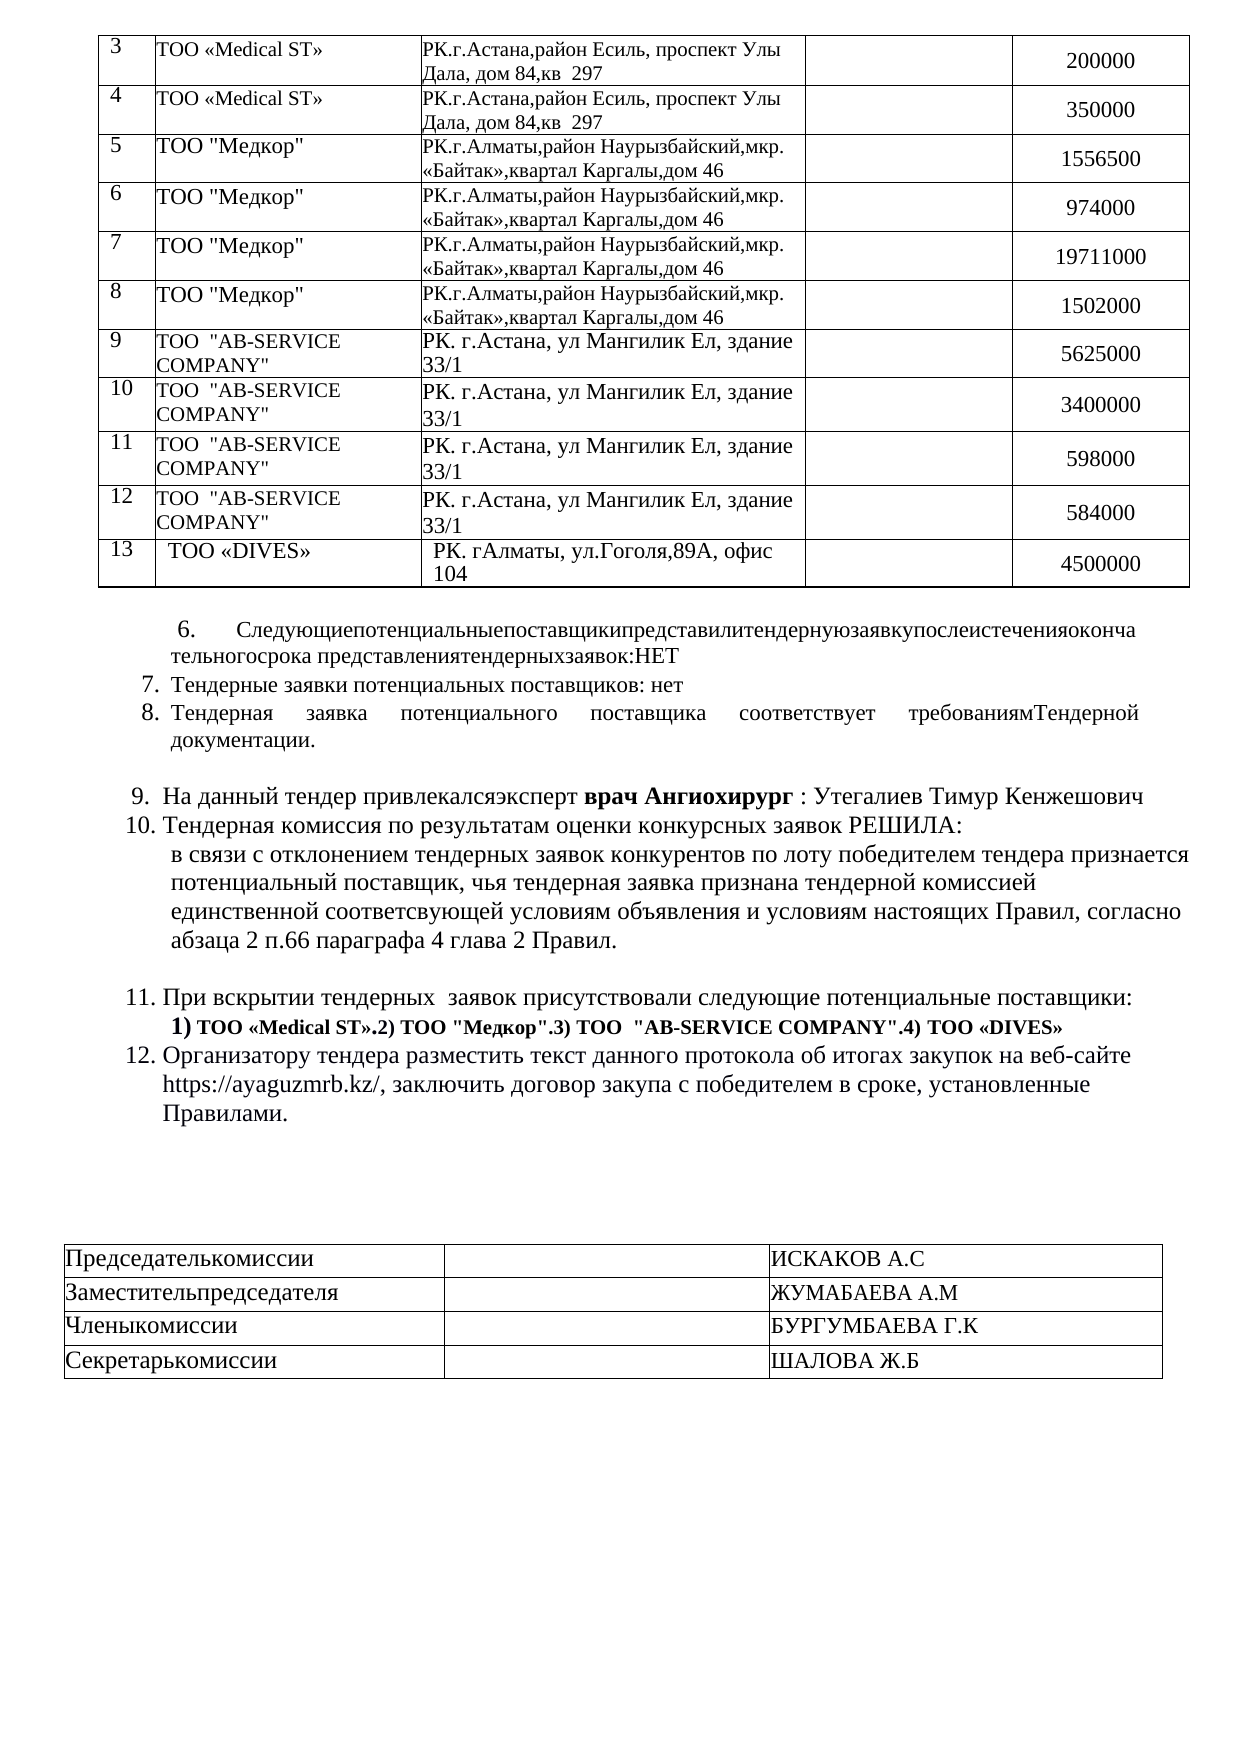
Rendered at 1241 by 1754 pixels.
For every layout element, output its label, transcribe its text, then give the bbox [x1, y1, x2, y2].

table_cell [806, 486, 1012, 538]
table_cell 7 [99, 232, 155, 280]
table_cell 19711000 [1013, 232, 1189, 280]
table_cell ТОО «Medical ST» [156, 36, 421, 84]
table_cell [806, 86, 1012, 134]
table_cell 5625000 [1013, 330, 1189, 377]
table_cell РК. г.Астана, ул Мангилик Ел, здание 33/1 [422, 432, 805, 485]
table_cell ШАЛОВА Ж.Б [770, 1346, 1162, 1378]
text Правилами. [37, 1099, 1190, 1127]
table_cell 584000 [1013, 486, 1189, 538]
table_header Председателькомиссии [65, 1245, 444, 1277]
table_cell ТОО "AB-SERVICE COMPANY" [156, 432, 421, 485]
table_cell 11 [99, 432, 155, 485]
table_cell [806, 378, 1012, 431]
table_cell Заместительпредседателя [65, 1278, 444, 1311]
table_cell 12 [99, 486, 155, 538]
table_cell ТОО «DIVES» [156, 540, 421, 586]
table_cell РК. гАлматы, ул.Гоголя,89А, офис 104 [422, 540, 805, 586]
table_cell ТОО "AB-SERVICE COMPANY" [156, 486, 421, 538]
table_cell [445, 1278, 769, 1311]
table_cell ТОО "Медкор" [156, 183, 421, 231]
table_cell 598000 [1013, 432, 1189, 485]
table_cell РК.г.Алматы,район Наурызбайский,мкр. «Байтак»,квартал Каргалы,дом 46 [422, 183, 805, 231]
table_cell ТОО "Медкор" [156, 135, 421, 182]
table_header [445, 1245, 769, 1277]
list Следующиепотенциальныепоставщикипредставилитендернуюзаявкупослеистеченияокончательногосрока представлениятендерныхзаявок:НЕТ [171, 615, 1140, 669]
table_header ИСКАКОВ А.С [770, 1245, 1162, 1277]
table_cell 1502000 [1013, 281, 1189, 329]
table_cell 3 [99, 36, 155, 84]
table_cell [806, 135, 1012, 182]
table_cell РК. г.Астана, ул Мангилик Ел, здание 33/1 [422, 486, 805, 538]
table_cell [806, 540, 1012, 586]
list в связи с отклонением тендерных заявок конкурентов по лоту победителем тендера признается потенциальный поставщик, чья тендерная заявка признана тендерной комиссией единственной соответсвующей условиям объявления и условиям настоящих Правил, согласно абзаца 2 п.66 параграфа 4 глава 2 Правил. [171, 839, 1190, 954]
table_cell ТОО "Медкор" [156, 281, 421, 329]
table_cell РК. г.Астана, ул Мангилик Ел, здание 33/1 [422, 378, 805, 431]
table_cell 4500000 [1013, 540, 1189, 586]
table_cell 3400000 [1013, 378, 1189, 431]
table_cell РК.г.Алматы,район Наурызбайский,мкр. «Байтак»,квартал Каргалы,дом 46 [422, 135, 805, 182]
text 9. На данный тендер привлекалсяэксперт врач Ангиохирург : Утегалиев Тимур Кенжешович [37, 781, 1190, 810]
table_cell 1556500 [1013, 135, 1189, 182]
table_cell 200000 [1013, 36, 1189, 84]
text 11. При вскрытии тендерных заявок присутствовали следующие потенциальные поставщики: [37, 982, 1190, 1011]
table_cell ЖУМАБАЕВА А.М [770, 1278, 1162, 1311]
table_cell РК. г.Астана, ул Мангилик Ел, здание 33/1 [422, 330, 805, 377]
table_cell [806, 432, 1012, 485]
table_cell [806, 232, 1012, 280]
text 1) ТОО «Medical ST».2) ТОО "Медкор".3) ТОО "AB-SERVICE COMPANY".4) ТОО «DIVES» [171, 1012, 1190, 1040]
table_cell [806, 36, 1012, 84]
text 10. Тендерная комиссия по результатам оценки конкурсных заявок РЕШИЛА: [37, 810, 1190, 839]
table_cell 10 [99, 378, 155, 431]
list Тендерные заявки потенциальных поставщиков: нет [141, 669, 1140, 697]
table_cell [445, 1346, 769, 1378]
table_cell ТОО "AB-SERVICE COMPANY" [156, 330, 421, 377]
table_cell 350000 [1013, 86, 1189, 134]
table_cell 8 [99, 281, 155, 329]
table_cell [422, 86, 805, 134]
list Тендерная заявка потенциального поставщика соответствует требованиямТендерной документации. [141, 697, 1140, 752]
table_cell 4 [99, 86, 155, 134]
table_cell 5 [99, 135, 155, 182]
table_cell РК.г.Алматы,район Наурызбайский,мкр. «Байтак»,квартал Каргалы,дом 46 [422, 232, 805, 280]
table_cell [422, 36, 805, 84]
table_cell БУРГУМБАЕВА Г.К [770, 1312, 1162, 1344]
table_cell 9 [99, 330, 155, 377]
table_cell [806, 183, 1012, 231]
table_cell 6 [99, 183, 155, 231]
table_cell [806, 330, 1012, 377]
table_cell Членыкомиссии [65, 1312, 444, 1344]
table_cell Секретарькомиссии [65, 1346, 444, 1378]
table_cell [445, 1312, 769, 1344]
table_cell 974000 [1013, 183, 1189, 231]
table_cell РК.г.Алматы,район Наурызбайский,мкр. «Байтак»,квартал Каргалы,дом 46 [422, 281, 805, 329]
table_cell ТОО "Медкор" [156, 232, 421, 280]
table_cell 13 [99, 540, 155, 586]
text 12. Организатору тендера разместить текст данного протокола об итогах закупок на веб-сайте [37, 1041, 1190, 1069]
table_cell ТОО "AB-SERVICE COMPANY" [156, 378, 421, 431]
table_cell ТОО «Medical ST» [156, 86, 421, 134]
text https://ayaguzmrb.kz/, заключить договор закупа с победителем в сроке, установленные [37, 1070, 1190, 1098]
table_cell [806, 281, 1012, 329]
